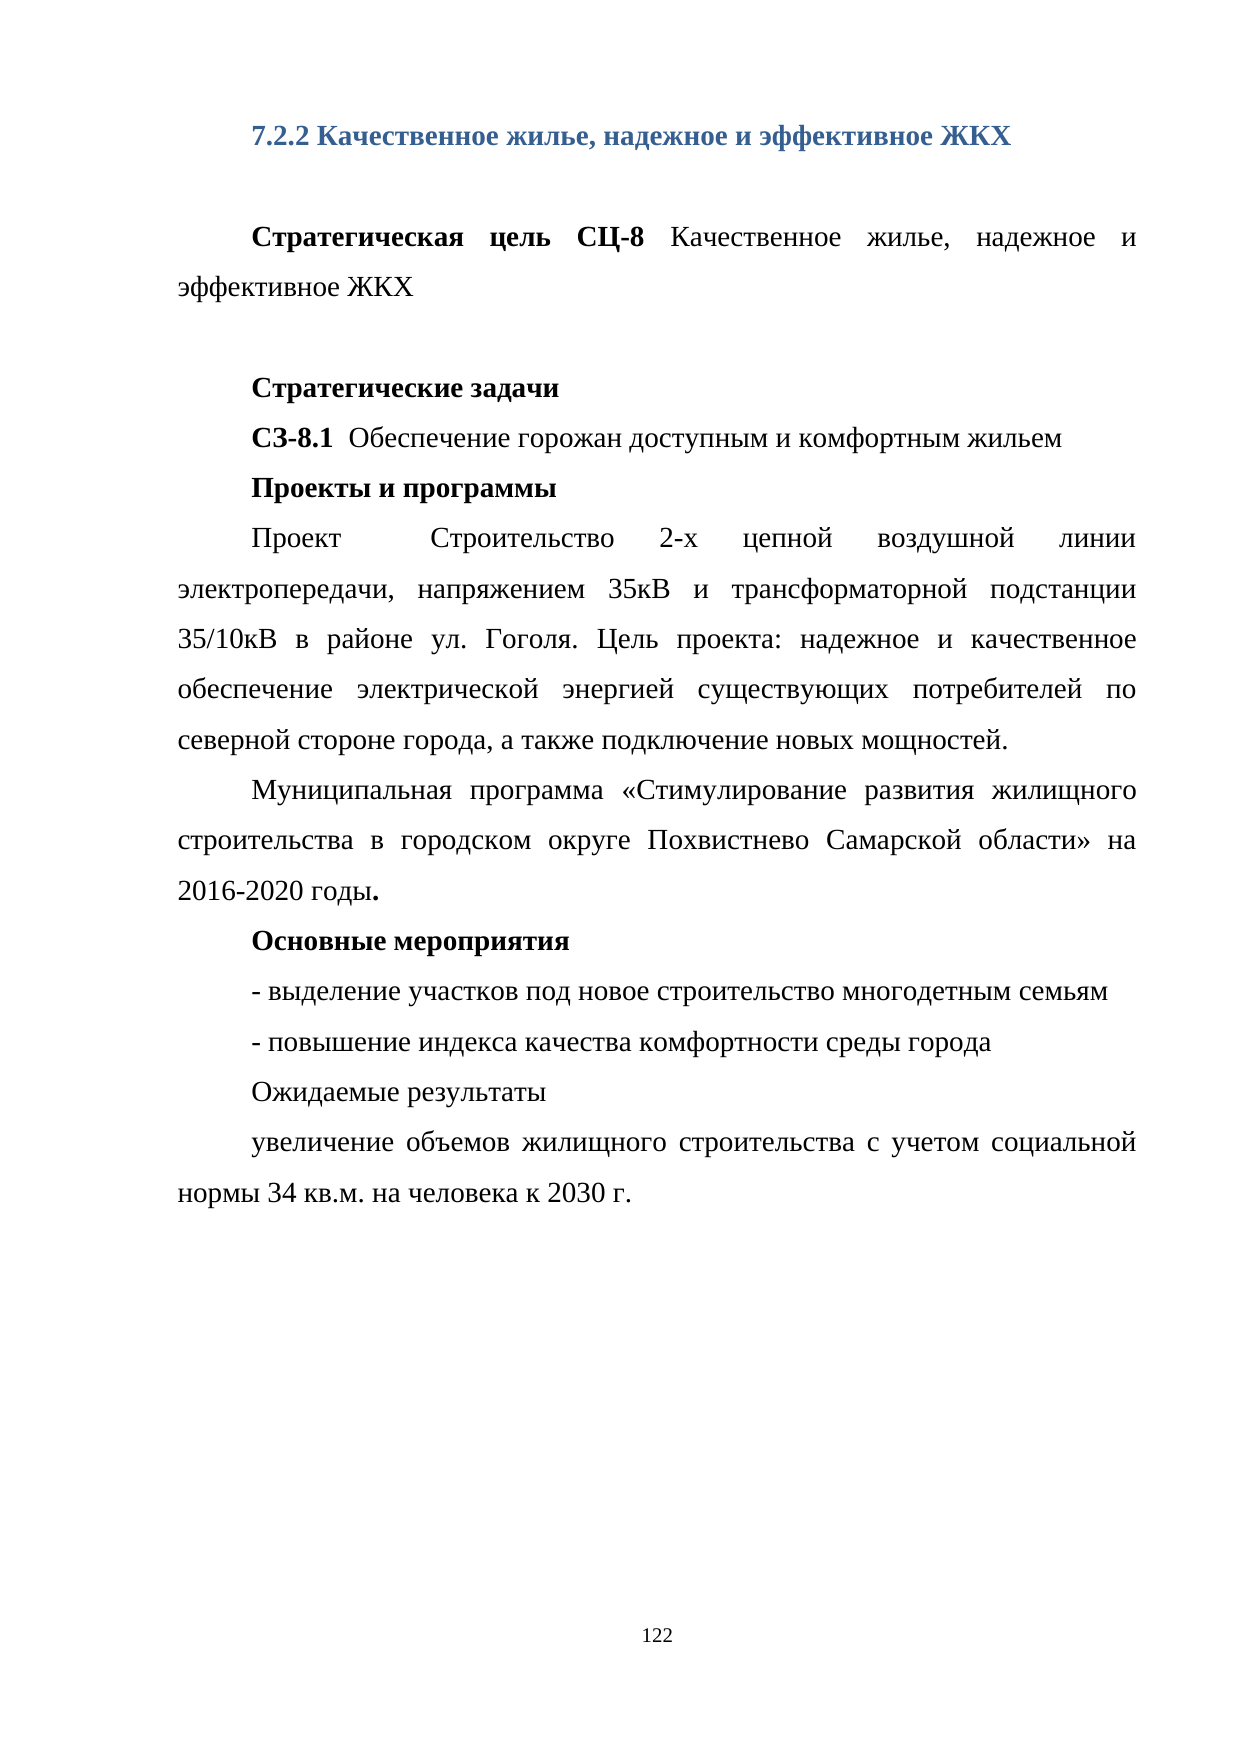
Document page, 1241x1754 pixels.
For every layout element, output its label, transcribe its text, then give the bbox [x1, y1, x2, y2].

text Стратегическая цель СЦ-8 Качественное жилье, надежное и эффективное ЖКХ [177, 219, 1137, 303]
text Муниципальная программа «Стимулирование развития жилищного строительства в городском округе Похвистнево Самарской области» на 2016-2020 годы. [177, 772, 1137, 906]
text Проект Строительство 2-х цепной воздушной линии электропередачи, напряжением 35кВ и трансформаторной подстанции 35/10кВ в районе ул. Гоголя. Цель проекта: надежное и качественное обеспечение электрической энергией существующих потребителей по северной стороне города, а также подключение новых мощностей. [177, 521, 1137, 755]
text - повышение индекса качества комфортности среды города [177, 1024, 1137, 1057]
text Проекты и программы [177, 470, 1137, 504]
text СЗ-8.1 Обеспечение горожан доступным и комфортным жильем [177, 420, 1137, 453]
text - выделение участков под новое строительство многодетным семьям [177, 973, 1137, 1007]
text 7.2.2 Качественное жилье, надежное и эффективное ЖКХ [177, 118, 1137, 152]
text Стратегические задачи [177, 370, 1137, 403]
text Ожидаемые результаты [177, 1074, 1137, 1108]
text Основные мероприятия [177, 923, 1137, 957]
text увеличение объемов жилищного строительства с учетом социальной нормы 34 кв.м. на человека к 2030 г. [177, 1124, 1137, 1208]
